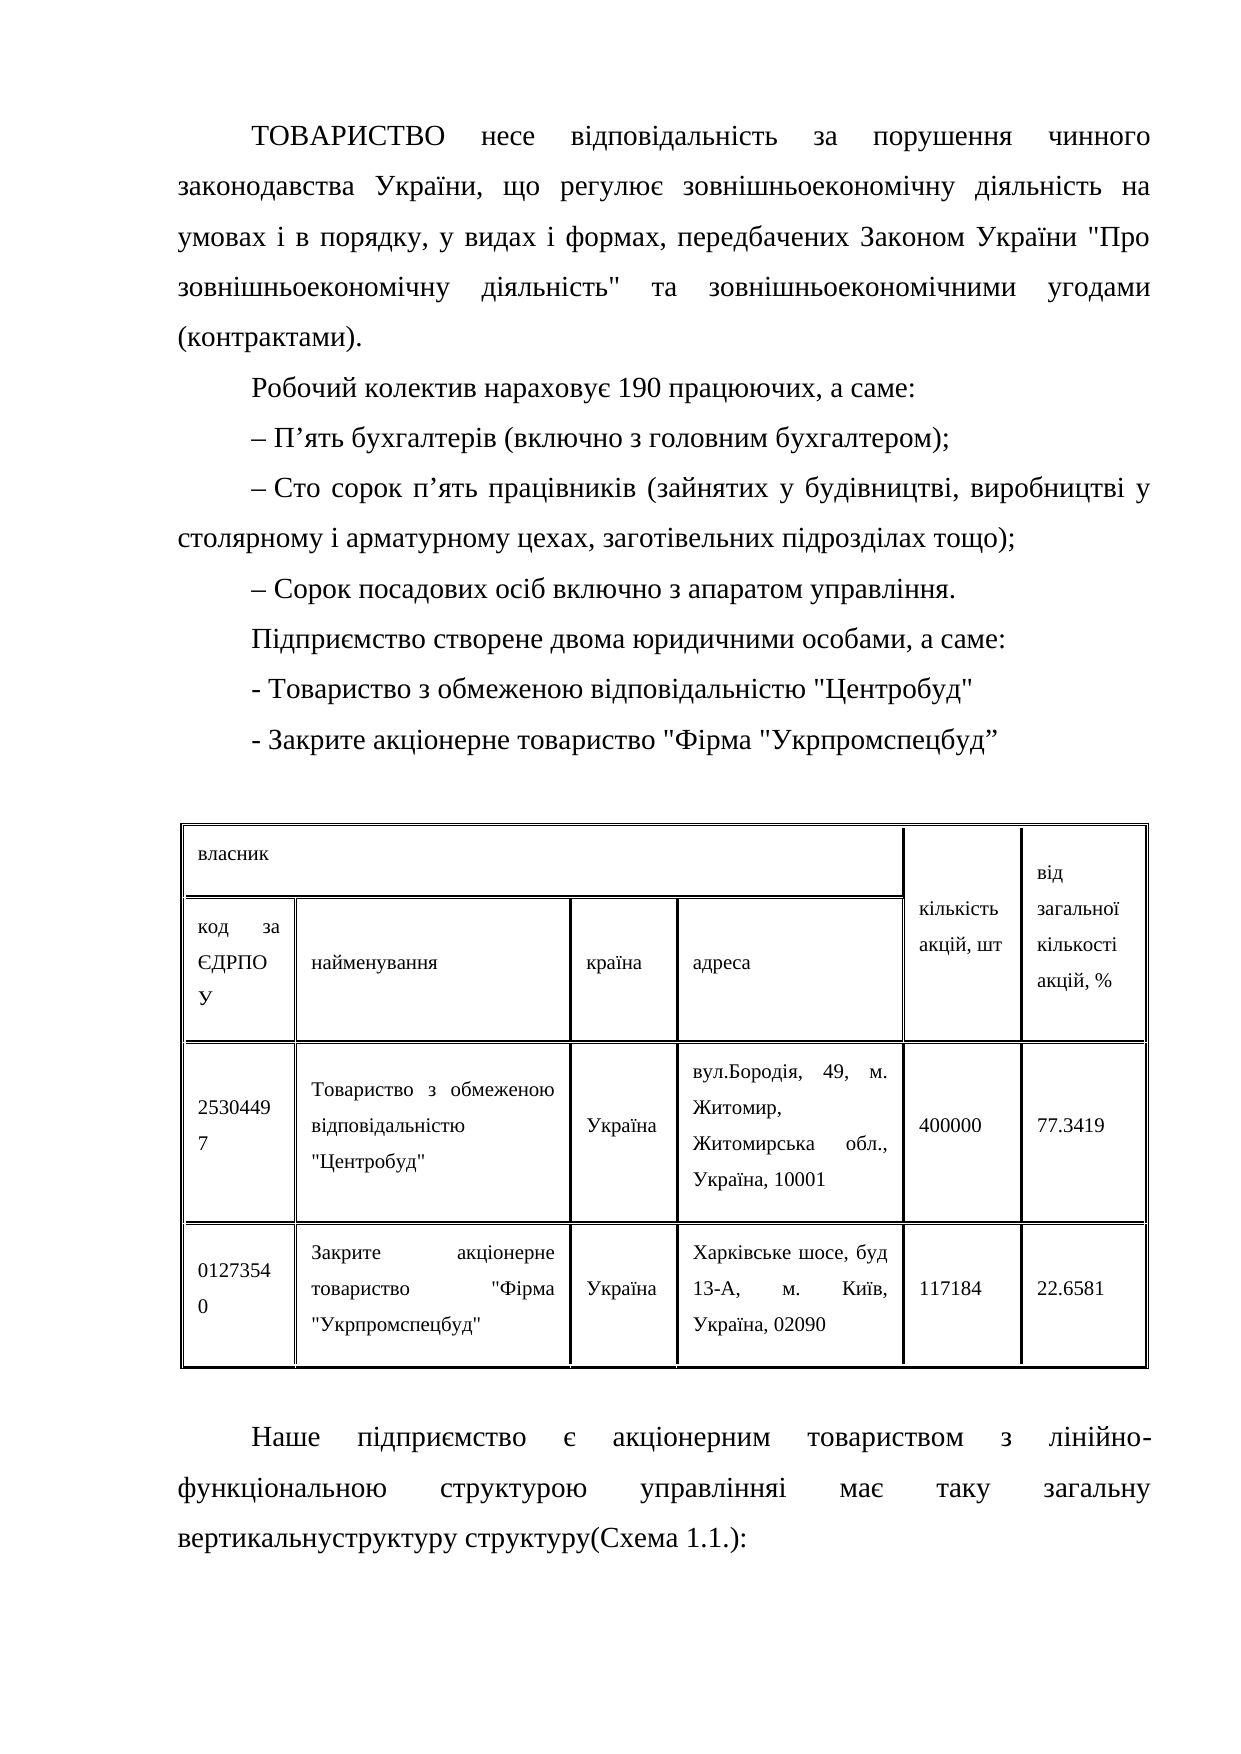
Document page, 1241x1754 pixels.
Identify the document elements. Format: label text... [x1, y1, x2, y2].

table_cell 22.6581 [1021, 1221, 1146, 1366]
list П’ять бухгалтерів (включно з головним бухгалтером); [177, 420, 1152, 453]
table_cell найменування [297, 899, 569, 1040]
table_cell Харкiвське шосе, буд 13-А, м. Київ, Україна, 02090 [677, 1225, 903, 1366]
table_cell Україна [570, 1225, 677, 1366]
table_cell Закрите акцiонерне товариство "Фiрма "Укрпромспецбуд" [296, 1225, 570, 1366]
text Підприємство створене двома юридичними особами, а саме: [177, 621, 1152, 655]
table_cell Товариство з обмеженою вiдповiдальнiстю "Центробуд" [297, 1044, 569, 1221]
text Наше підприємство є акціонерним товариством з лінійно-функціональною структурою управлінняі має таку загальну вертикальнуструктуру структуру(Схема 1.1.): [177, 1419, 1152, 1554]
text - Товариство з обмеженою вiдповiдальнiстю "Центробуд" [177, 672, 1152, 705]
table_cell 01273540 [184, 1221, 296, 1366]
table_header кількість акцій, шт [903, 826, 1021, 1040]
text ТОВАРИСТВО несе відповідальність за порушення чинного законодавства України, що регулює зовнішньоекономічну діяльність на умовах і в порядку, у видах і формах, передбачених Законом України "Про зовнішньоекономічну діяльність" та зовнішньоекономічними угодами (контрактами). [177, 118, 1152, 353]
table_cell адреса [679, 899, 902, 1040]
table_cell 25304497 [184, 1040, 294, 1221]
text Робочий колектив нараховує 190 працюючих, а саме: [177, 370, 1152, 403]
table_cell код за ЄДРПОУ [184, 895, 294, 1040]
table_cell 400000 [905, 1044, 1020, 1221]
list Сто сорок п’ять працівників (зайнятих у будівництві, виробництві у столярному і арматурному цехах, заготівельних підрозділах тощо); [177, 470, 1152, 554]
table_cell країна [572, 899, 676, 1040]
table_header власник [184, 826, 903, 895]
table_cell Україна [572, 1044, 676, 1221]
list Сорок посадових осіб включно з апаратом управління. [177, 571, 1152, 604]
table_cell 117184 [903, 1225, 1021, 1366]
table_cell вул.Бородiя, . Житомир, Житомирська обл., Україна, 10001 [679, 1044, 902, 1221]
table_header від загальної кількості акцій, % [1021, 826, 1145, 1040]
table_cell 77.3419 [1023, 1040, 1146, 1221]
text - Закрите акцiонерне товариство "Фiрма "Укрпромспецбуд” [177, 722, 1152, 755]
